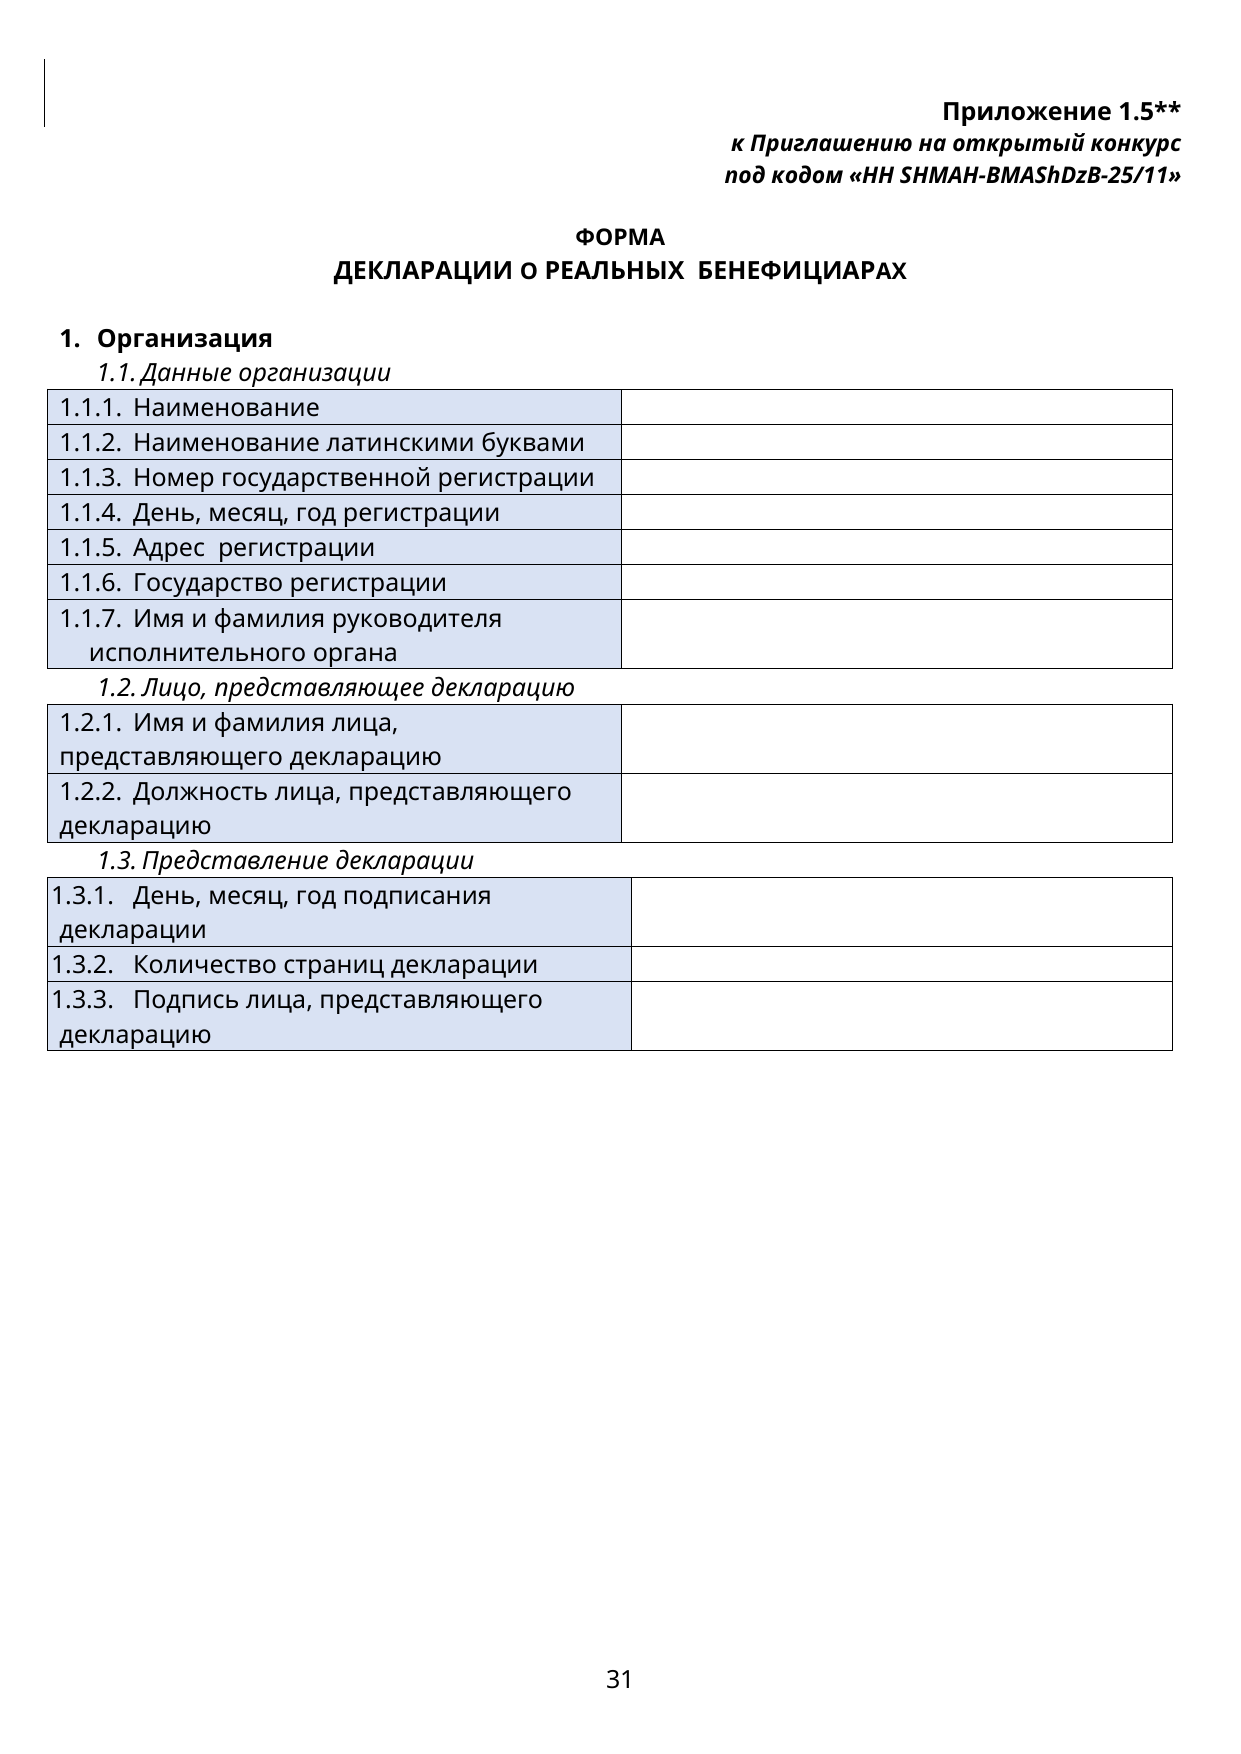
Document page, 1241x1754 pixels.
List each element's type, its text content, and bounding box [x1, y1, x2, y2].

table_header Имя и фамилия лица, представляющего декларацию [48, 705, 621, 773]
table_cell [622, 425, 1172, 459]
table_cell Количество страниц декларации [48, 947, 631, 981]
table_cell Подпись лица, представляющего декларацию [48, 982, 631, 1050]
table_header День, месяц, год подписания декларации [48, 878, 631, 946]
table_cell Имя и фамилия руководителя исполнительного органа [48, 600, 621, 668]
table_cell [622, 600, 1172, 668]
table_cell [622, 460, 1172, 494]
table_cell День, месяц, год регистрации [48, 495, 621, 529]
list Данные организации [96, 354, 1181, 388]
table_cell Номер государственной регистрации [48, 460, 621, 494]
table_cell [622, 530, 1172, 564]
text Приложение 1.5** [59, 93, 1181, 127]
table_cell [622, 774, 1172, 842]
table_cell Должность лица, представляющего декларацию [48, 774, 621, 842]
table_header [622, 705, 1172, 773]
list Организация [59, 320, 1181, 354]
table_cell [622, 565, 1172, 599]
list Представление декларации [97, 843, 1181, 877]
table_header Наименование [48, 390, 621, 424]
table_cell [632, 947, 1172, 981]
text ФОРМА [59, 221, 1181, 252]
table_header [632, 878, 1172, 946]
table_header [622, 390, 1172, 424]
text ДЕКЛАРАЦИИ О РЕАЛЬНЫХ БЕНЕФИЦИАРАХ [59, 252, 1181, 286]
table_cell Адрес регистрации [48, 530, 621, 564]
table_cell Государство регистрации [48, 565, 621, 599]
table_cell [622, 495, 1172, 529]
subtitle к Приглашению на открытый конкурс под кодом «HH SHMAH-BMAShDzB-25/11» [59, 127, 1181, 190]
table_cell [632, 982, 1172, 1050]
list Лицо, представляющее декларацию [97, 669, 1181, 703]
table_cell Наименование латинскими буквами [48, 425, 621, 459]
